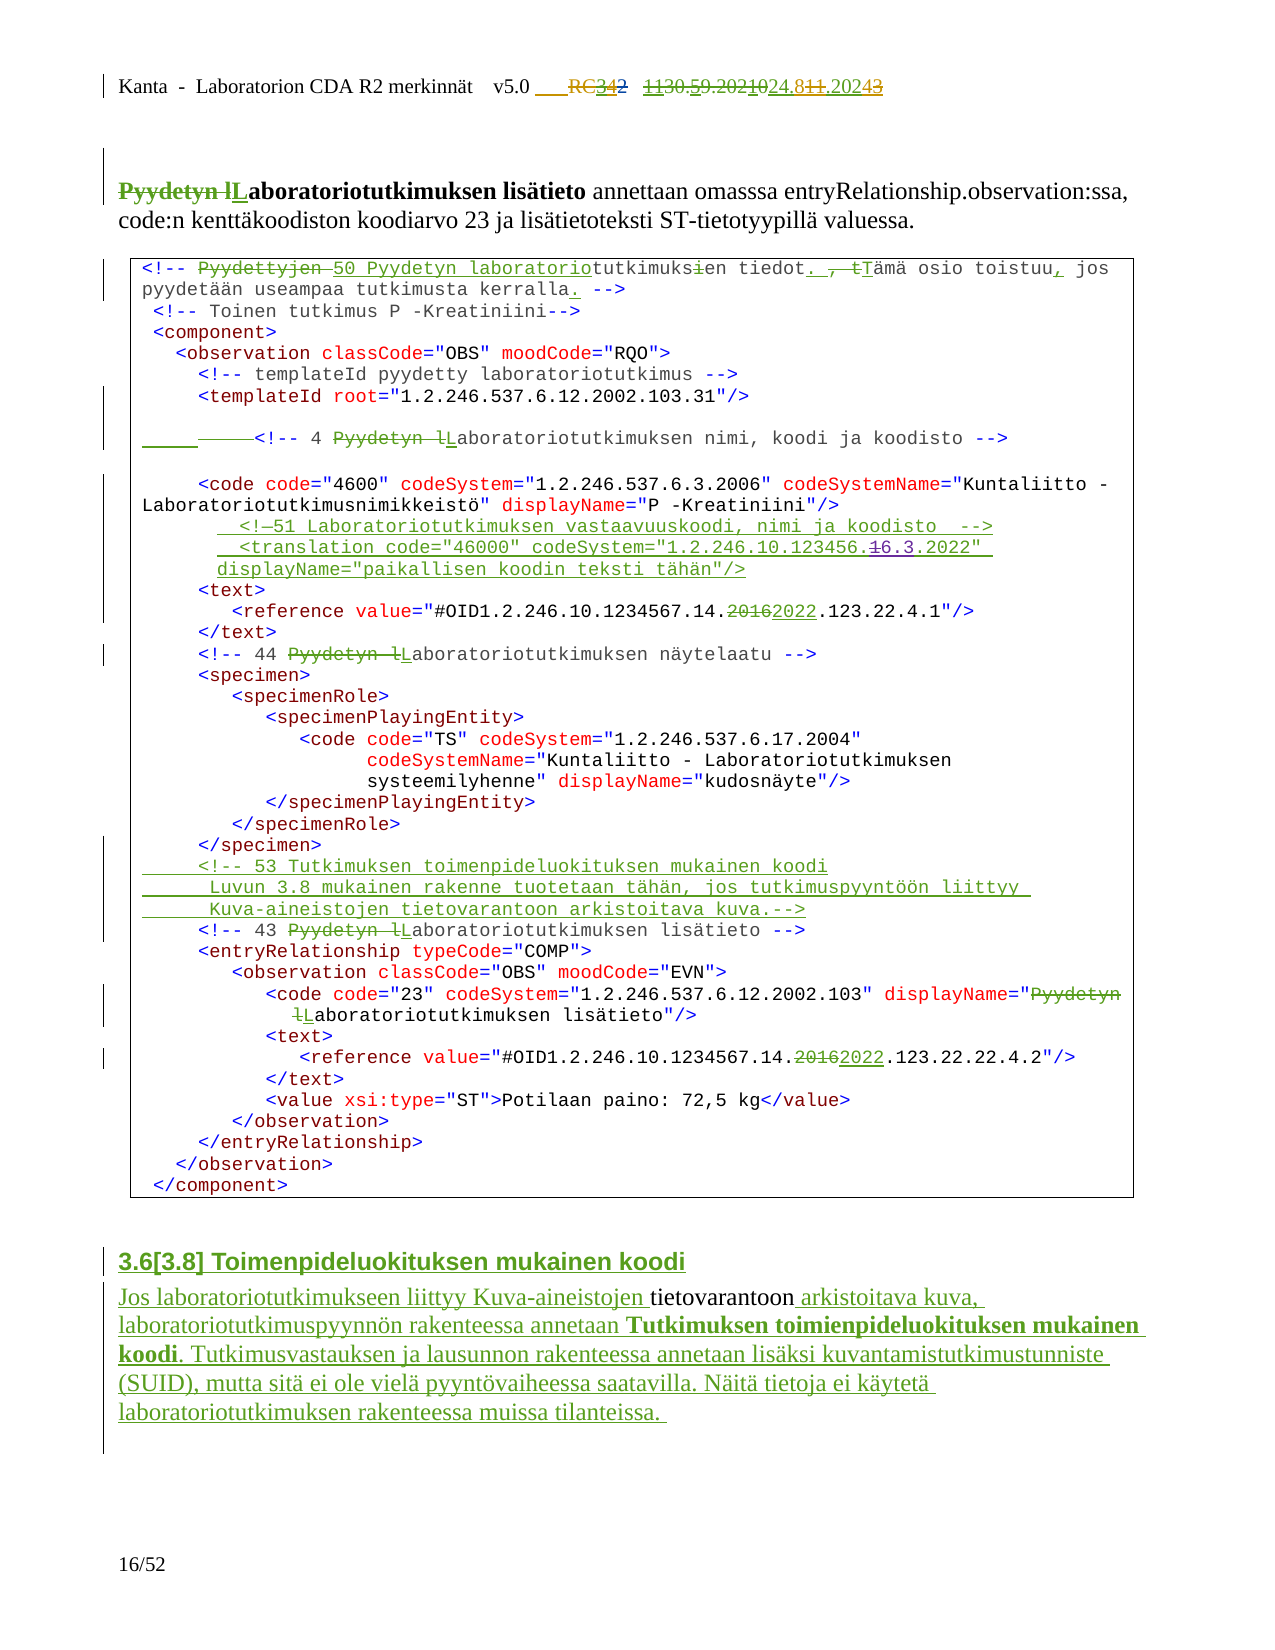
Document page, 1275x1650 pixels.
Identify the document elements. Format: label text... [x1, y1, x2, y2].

text tietovarantoon [118, 1282, 1157, 1426]
table_header <!-- tutkimuksen tiedotämä osio toistuu jos pyydetään useampaa tutkimusta kerralla --> <!-- Toinen tutkimus P -Kreatiniini--> <component> <observation classCode="OBS" moodCode="RQO"> <!-- templateId pyydetty laboratoriotutkimus --> <templateId root="1.2.246.537.6.12.2002.103.31"/> <!-- 4 aboratoriotutkimuksen nimi, koodi ja koodisto --> <code code="4600" codeSystem="1.2.246.537.6.3.2006" codeSystemName="Kuntaliitto - Laboratoriotutkimusnimikkeistö" displayName="P -Kreatiniini"/> <text> <reference value="#OID1.2.246.10.1234567.14..123.22.4.1"/> </text> <!-- 44 aboratoriotutkimuksen näytelaatu --> <specimen> <specimenRole> <specimenPlayingEntity> <code code="TS" codeSystem="1.2.246.537.6.17.2004" codeSystemName="Kuntaliitto - Laboratoriotutkimuksen systeemilyhenne" displayName="kudosnäyte"/> </specimenPlayingEntity> </specimenRole> </specimen> <!-- 43 aboratoriotutkimuksen lisätieto --> <entryRelationship typeCode="COMP"> <observation classCode="OBS" moodCode="EVN"> <code code="23" codeSystem="1.2.246.537.6.12.2002.103" displayName="aboratoriotutkimuksen lisätieto"/> <text> <reference value="#OID1.2.246.10.1234567.14..123.22.22.4.2"/> </text> <value xsi:type="ST">Potilaan paino: 72,5 kg</value> </observation> </entryRelationship> </observation> </component> [131, 259, 1133, 1197]
text aboratoriotutkimuksen lisätieto annettaan omasssa entryRelationship.observation:ssa, code:n kenttäkoodiston koodiarvo 23 ja lisätietoteksti ST-tietotyypillä valuessa. [118, 176, 1157, 234]
